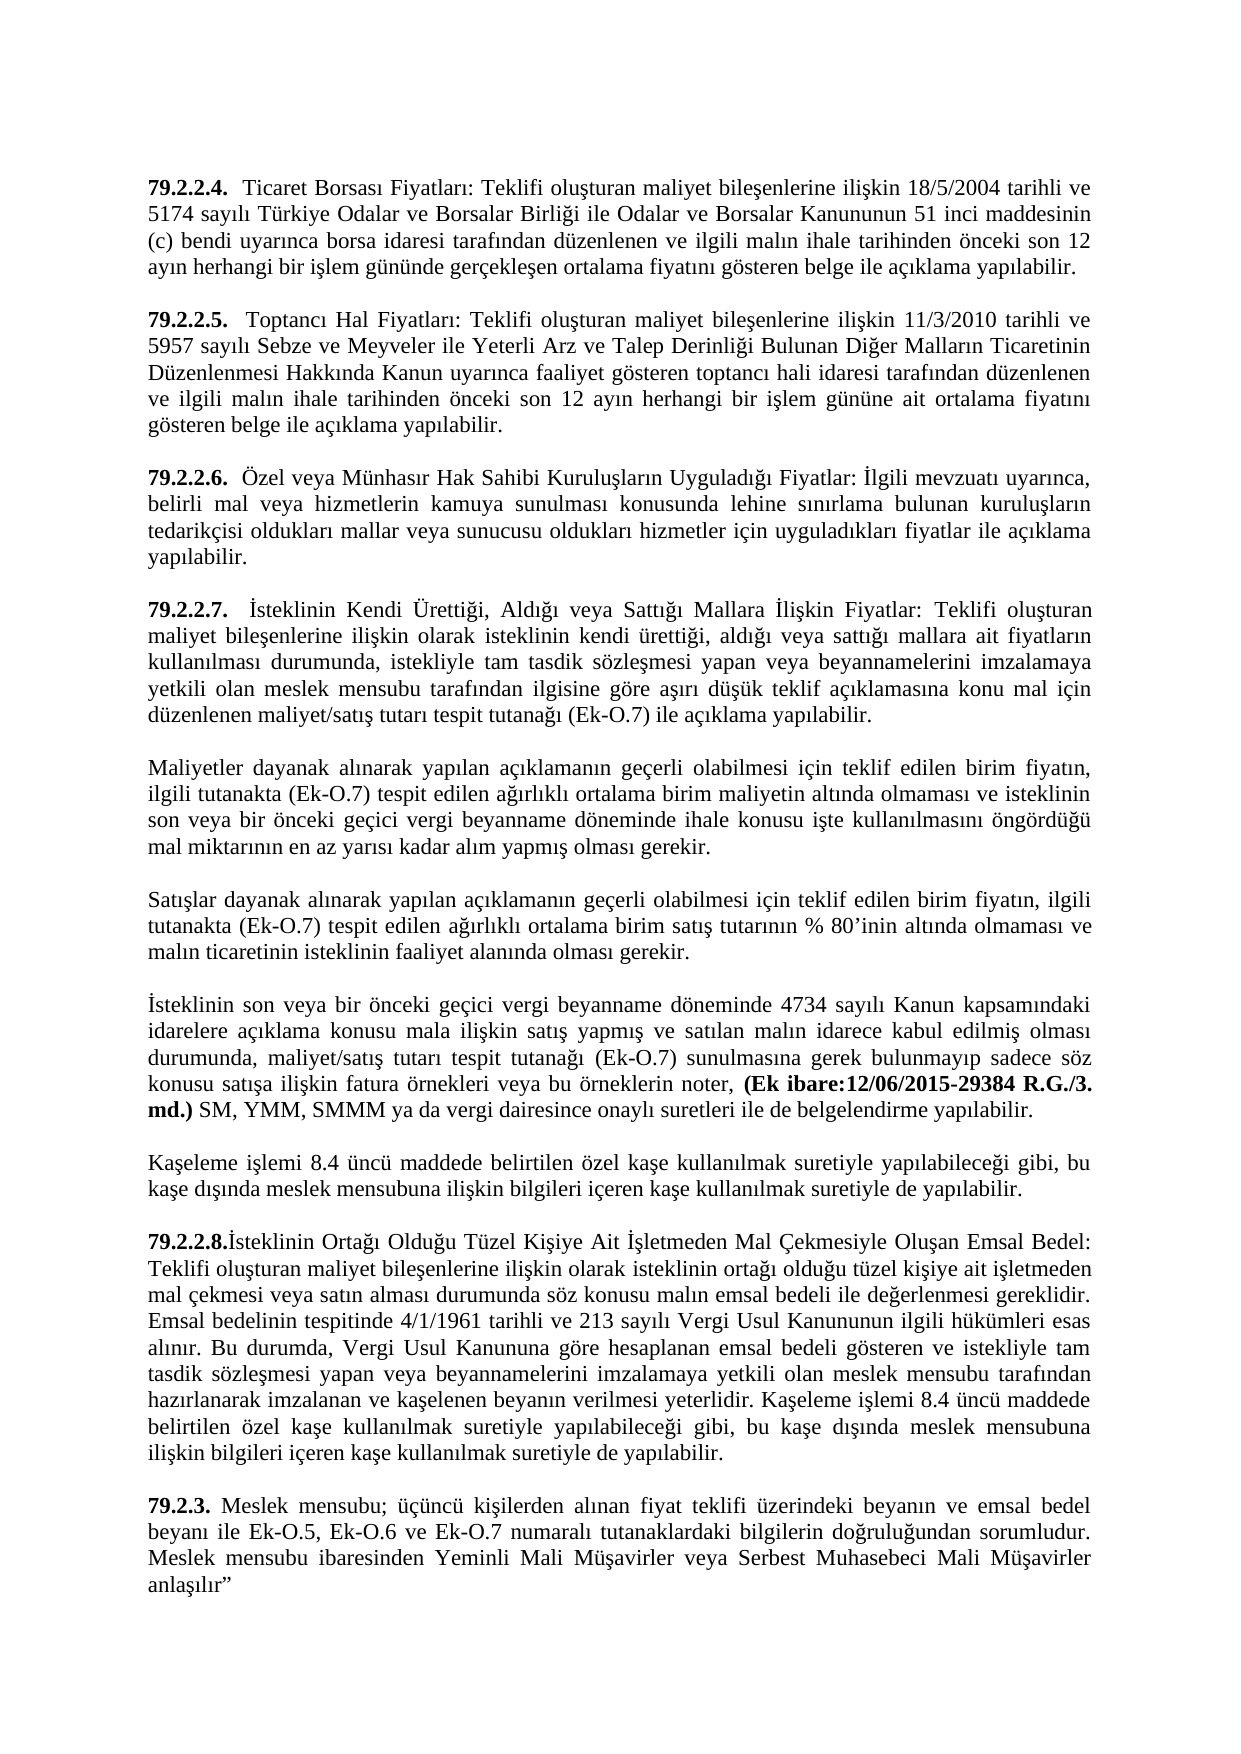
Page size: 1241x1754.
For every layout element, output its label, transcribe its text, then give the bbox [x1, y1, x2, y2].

title 79.2.2.5. Toptancı Hal Fiyatları: Teklifi oluşturan maliyet bileşenlerine ilişkin 11/3/2010 tarihli ve 5957 sayılı Sebze ve Meyveler ile Yeterli Arz ve Talep Derinliği Bulunan Diğer Malların Ticaretinin Düzenlenmesi Hakkında Kanun uyarınca faaliyet gösteren toptancı hali idaresi tarafından düzenlenen ve ilgili malın ihale tarihinden önceki son 12 ayın herhangi bir işlem gününe ait ortalama fiyatını gösteren belge ile açıklama yapılabilir. [148, 306, 1092, 438]
text Kaşeleme işlemi 8.4 üncü maddede belirtilen özel kaşe kullanılmak suretiyle yapılabileceği gibi, bu kaşe dışında meslek mensubuna ilişkin bilgileri içeren kaşe kullanılmak suretiyle de yapılabilir. [148, 1149, 1092, 1202]
title 79.2.2.8.İsteklinin Ortağı Olduğu Tüzel Kişiye Ait İşletmeden Mal Çekmesiyle Oluşan Emsal Bedel: Teklifi oluşturan maliyet bileşenlerine ilişkin olarak isteklinin ortağı olduğu tüzel kişiye ait işletmeden mal çekmesi veya satın alması durumunda söz konusu malın emsal bedeli ile değerlenmesi gereklidir. Emsal bedelinin tespitinde 4/1/1961 tarihli ve 213 sayılı Vergi Usul Kanununun ilgili hükümleri esas alınır. Bu durumda, Vergi Usul Kanununa göre hesaplanan emsal bedeli gösteren ve istekliyle tam tasdik sözleşmesi yapan veya beyannamelerini imzalamaya yetkili olan meslek mensubu tarafından hazırlanarak imzalanan ve kaşelenen beyanın verilmesi yeterlidir. Kaşeleme işlemi 8.4 üncü maddede belirtilen özel kaşe kullanılmak suretiyle yapılabileceği gibi, bu kaşe dışında meslek mensubuna ilişkin bilgileri içeren kaşe kullanılmak suretiyle de yapılabilir. [148, 1228, 1092, 1465]
title 79.2.2.7. İsteklinin Kendi Ürettiği, Aldığı veya Sattığı Mallara İlişkin Fiyatlar: Teklifi oluşturan maliyet bileşenlerine ilişkin olarak isteklinin kendi ürettiği, aldığı veya sattığı mallara ait fiyatların kullanılması durumunda, istekliyle tam tasdik sözleşmesi yapan veya beyannamelerini imzalamaya yetkili olan meslek mensubu tarafından ilgisine göre aşırı düşük teklif açıklamasına konu mal için düzenlenen maliyet/satış tutarı tespit tutanağı (Ek-O.7) ile açıklama yapılabilir. [148, 596, 1092, 727]
title İsteklinin son veya bir önceki geçici vergi beyanname döneminde 4734 sayılı Kanun kapsamındaki idarelere açıklama konusu mala ilişkin satış yapmış ve satılan malın idarece kabul edilmiş olması durumunda, maliyet/satış tutarı tespit tutanağı (Ek-O.7) sunulmasına gerek bulunmayıp sadece söz konusu satışa ilişkin fatura örnekleri veya bu örneklerin noter, (Ek ibare:12/06/2015-29384 R.G./3. md.) SM, YMM, SMMM ya da vergi dairesince onaylı suretleri ile de belgelendirme yapılabilir. [148, 991, 1092, 1123]
title Maliyetler dayanak alınarak yapılan açıklamanın geçerli olabilmesi için teklif edilen birim fiyatın, ilgili tutanakta (Ek-O.7) tespit edilen ağırlıklı ortalama birim maliyetin altında olmaması ve isteklinin son veya bir önceki geçici vergi beyanname döneminde ihale konusu işte kullanılmasını öngördüğü mal miktarının en az yarısı kadar alım yapmış olması gerekir. [148, 754, 1092, 859]
title Satışlar dayanak alınarak yapılan açıklamanın geçerli olabilmesi için teklif edilen birim fiyatın, ilgili tutanakta (Ek-O.7) tespit edilen ağırlıklı ortalama birim satış tutarının % 80’inin altında olmaması ve malın ticaretinin isteklinin faaliyet alanında olması gerekir. [148, 886, 1092, 965]
title 79.2.2.6. Özel veya Münhasır Hak Sahibi Kuruluşların Uyguladığı Fiyatlar: İlgili mevzuatı uyarınca, belirli mal veya hizmetlerin kamuya sunulması konusunda lehine sınırlama bulunan kuruluşların tedarikçisi oldukları mallar veya sunucusu oldukları hizmetler için uyguladıkları fiyatlar ile açıklama yapılabilir. [148, 464, 1092, 569]
title 79.2.3. Meslek mensubu; üçüncü kişilerden alınan fiyat teklifi üzerindeki beyanın ve emsal bedel beyanı ile Ek-O.5, Ek-O.6 ve Ek-O.7 numaralı tutanaklardaki bilgilerin doğruluğundan sorumludur. Meslek mensubu ibaresinden Yeminli Mali Müşavirler veya Serbest Muhasebeci Mali Müşavirler anlaşılır” [148, 1492, 1092, 1597]
title 79.2.2.4. Ticaret Borsası Fiyatları: Teklifi oluşturan maliyet bileşenlerine ilişkin 18/5/2004 tarihli ve 5174 sayılı Türkiye Odalar ve Borsalar Birliği ile Odalar ve Borsalar Kanununun 51 inci maddesinin (c) bendi uyarınca borsa idaresi tarafından düzenlenen ve ilgili malın ihale tarihinden önceki son 12 ayın herhangi bir işlem gününde gerçekleşen ortalama fiyatını gösteren belge ile açıklama yapılabilir. [148, 174, 1092, 279]
